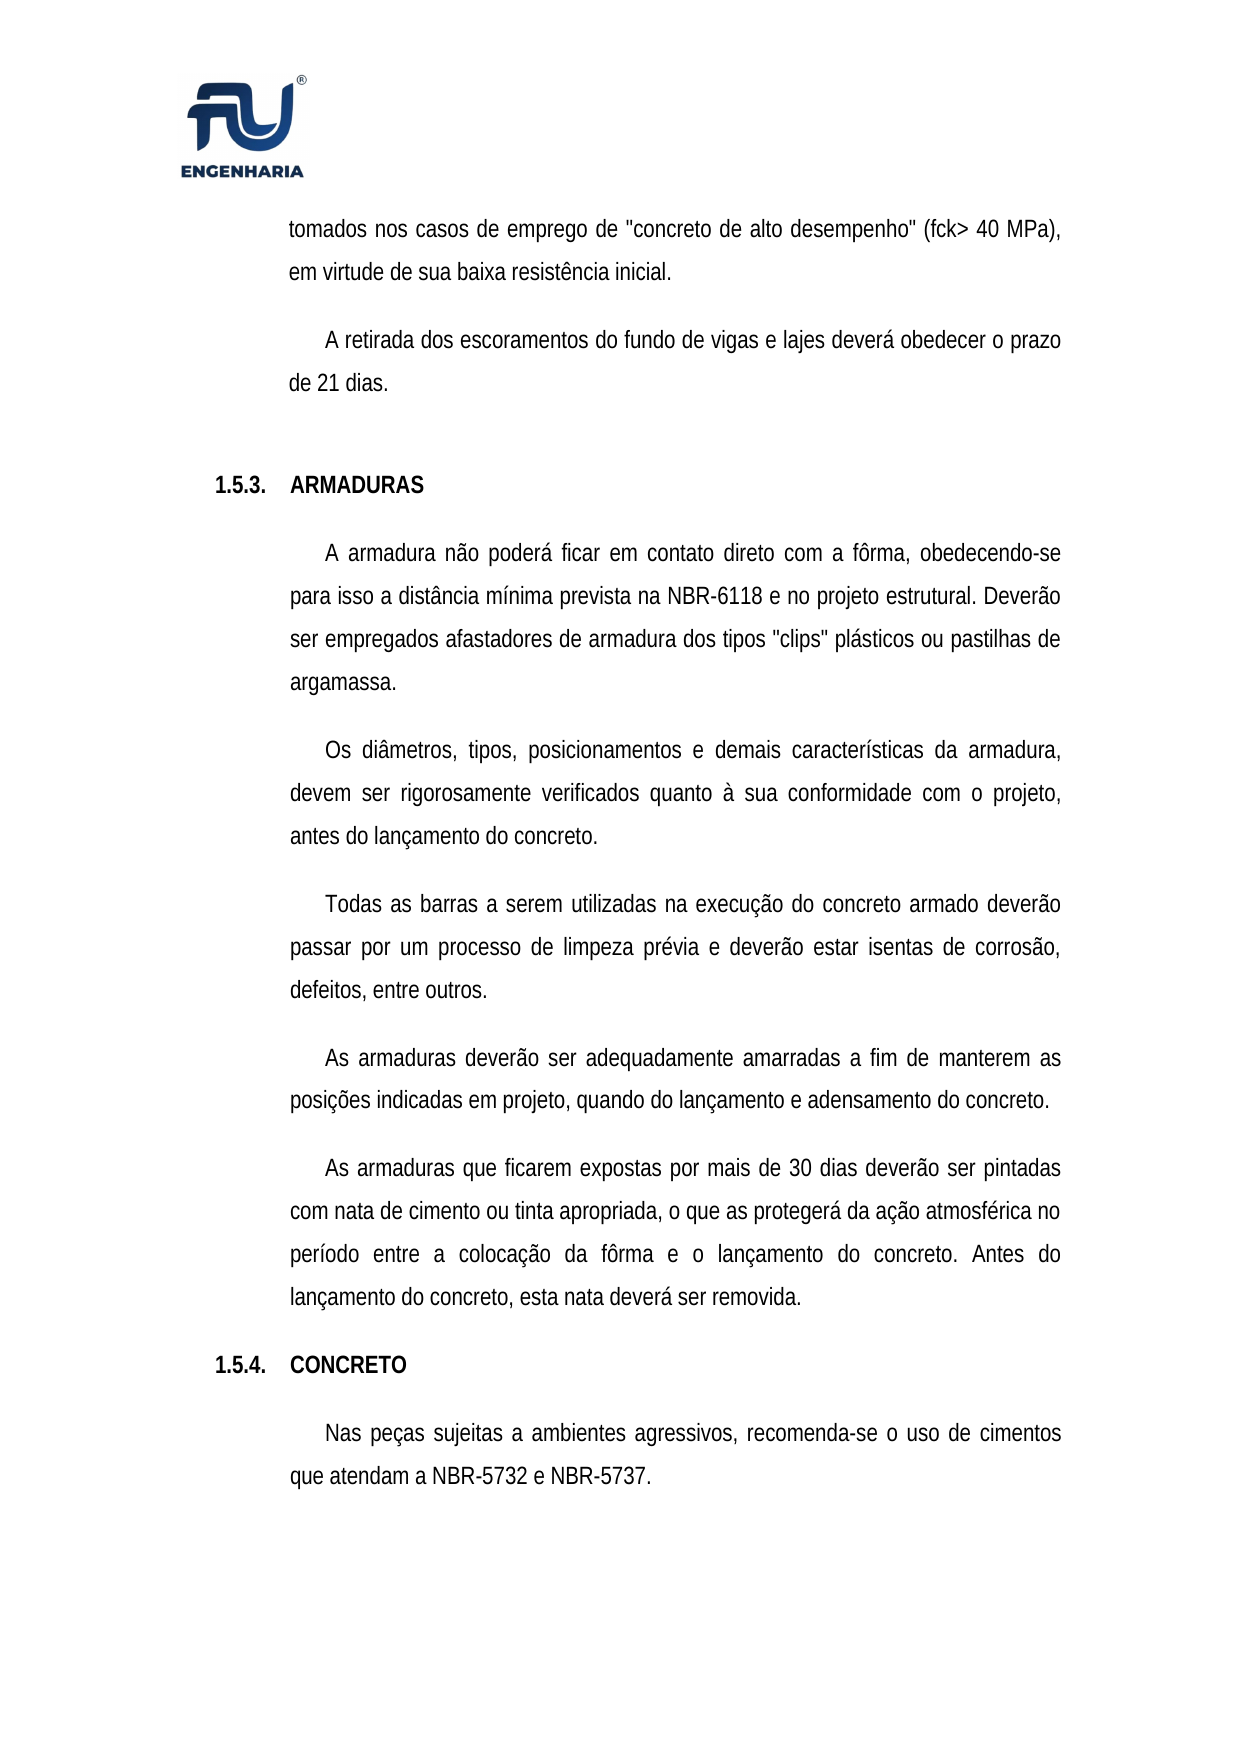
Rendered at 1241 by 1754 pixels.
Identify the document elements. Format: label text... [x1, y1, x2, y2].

text A retirada dos escoramentos do fundo de vigas e lajes deverá obedecer o prazo de 21 dias. [288, 325, 1063, 397]
list ARMADURAS [215, 471, 1063, 499]
text As armaduras deverão ser adequadamente amarradas a fim de manterem as posições indicadas em projeto, quando do lançamento e adensamento do concreto. [290, 1043, 1063, 1114]
text As armaduras que ficarem expostas por mais de 30 dias deverão ser pintadas com nata de cimento ou tinta apropriada, o que as protegerá da ação atmosférica no período entre a colocação da fôrma e o lançamento do concreto. Antes do lançamento do concreto, esta nata deverá ser removida. [290, 1153, 1063, 1311]
text Os diâmetros, tipos, posicionamentos e demais características da armadura, devem ser rigorosamente verificados quanto à sua conformidade com o projeto, antes do lançamento do concreto. [290, 735, 1063, 849]
text A armadura não poderá ficar em contato direto com a fôrma, obedecendo-se para isso a distância mínima prevista na NBR-6118 e no projeto estrutural. Deverão ser empregados afastadores de armadura dos tipos "clips" plásticos ou pastilhas de argamassa. [290, 538, 1063, 696]
picture [177, 73, 311, 179]
list CONCRETO [215, 1350, 1063, 1379]
text Nas peças sujeitas a ambientes agressivos, recomenda-se o uso de cimentos que atendam a NBR-5732 e NBR-5737. [290, 1418, 1063, 1489]
text Todas as barras a serem utilizadas na execução do concreto armado deverão passar por um processo de limpeza prévia e deverão estar isentas de corrosão, defeitos, entre outros. [290, 889, 1063, 1003]
